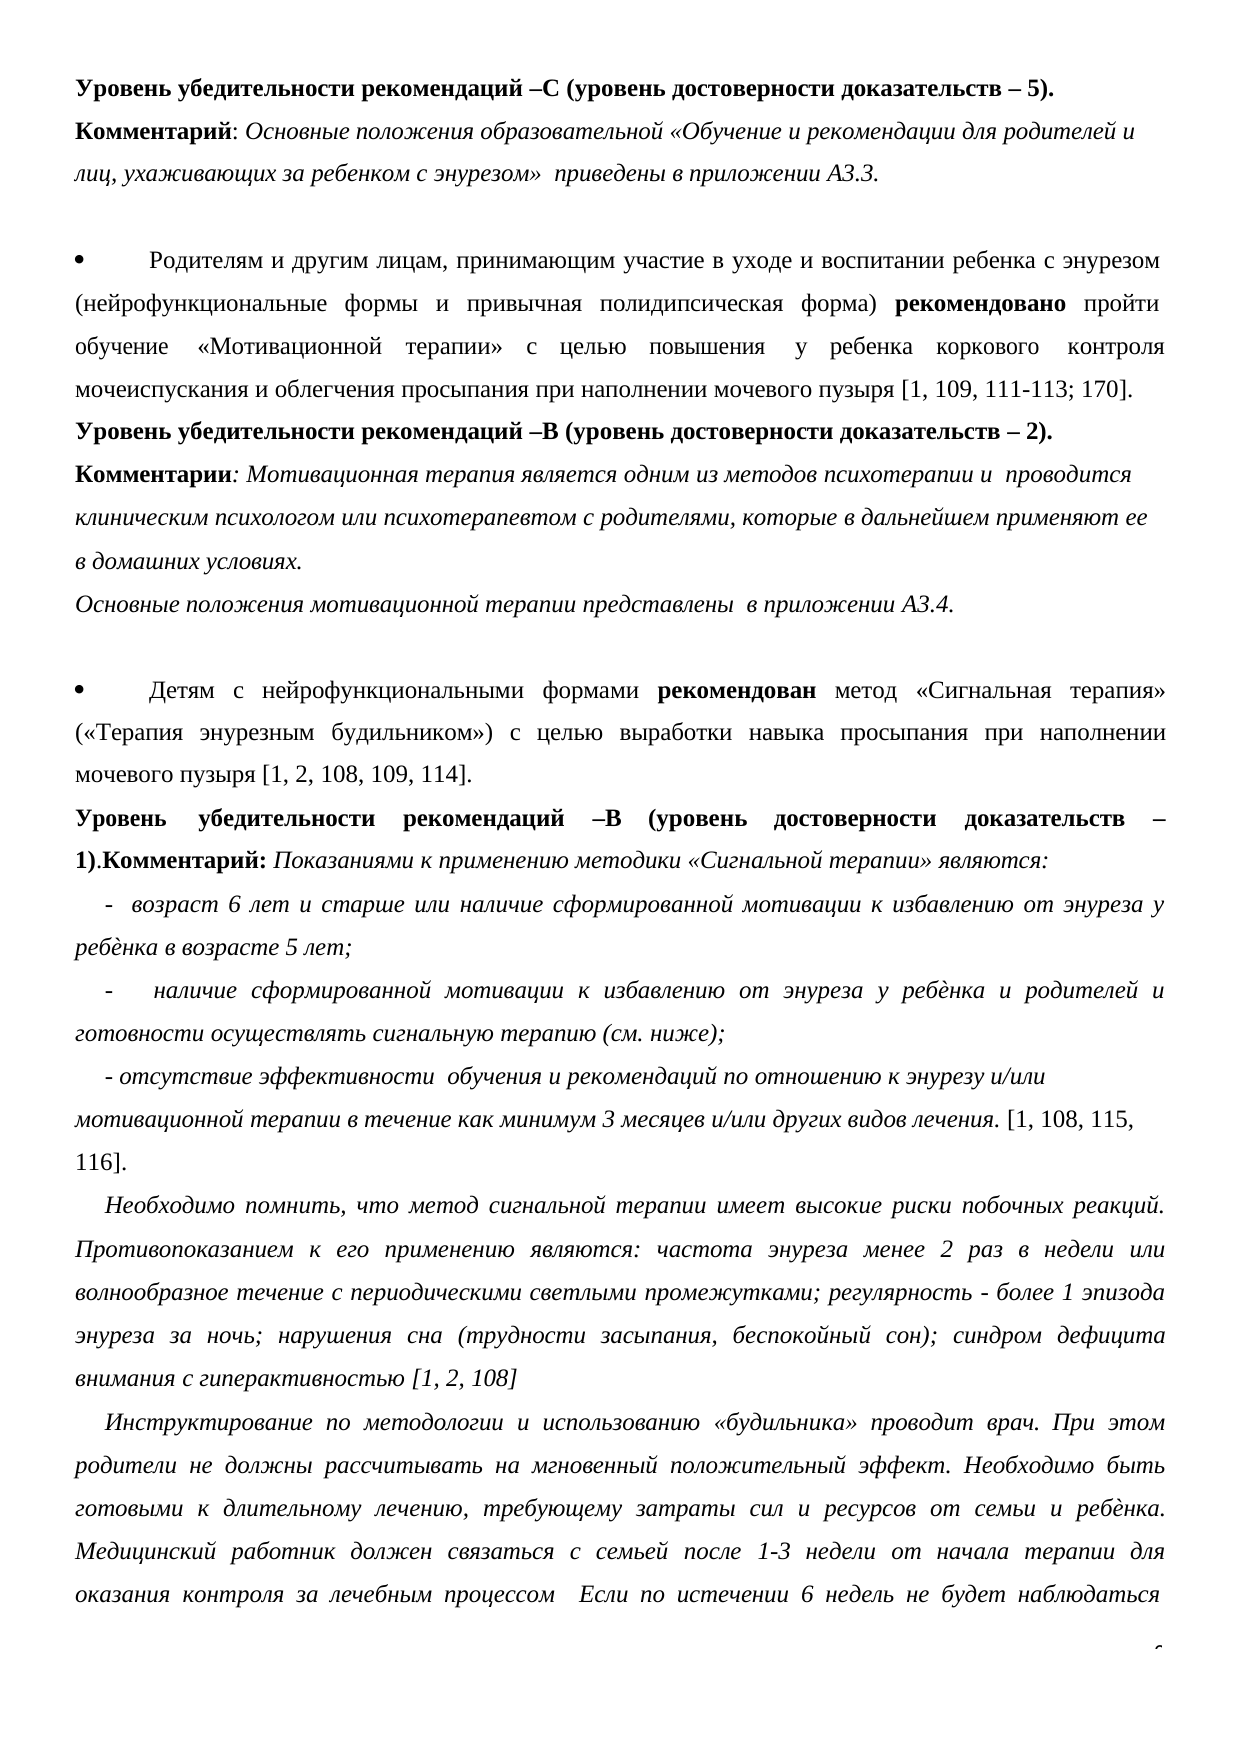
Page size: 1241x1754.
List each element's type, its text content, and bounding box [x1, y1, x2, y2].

list наличие сформированной мотивации к избавлению от энуреза у ребѐнка и родителей и готовности осуществлять сигнальную терапию (см. ниже); [75, 975, 1165, 1047]
text в домашних условиях. [75, 546, 1178, 574]
list Детям с нейрофункциональными формами рекомендован метод «Сигнальная терапия» («Терапия энурезным будильником») с целью выработки навыка просыпания при наполнении мочевого пузыря [1, 2, 108, 109, 114]. [75, 675, 1166, 788]
text Основные положения мотивационной терапии представлены в приложении А3.4. [75, 589, 1178, 617]
text Уровень убедительности рекомендаций –С (уровень достоверности доказательств – 5). Комментарий: Основные положения образовательной «Обучение и рекомендации для родителей и лиц, ухаживающих за ребенком с энурезом» приведены в приложении А3.3. [75, 73, 1165, 187]
text Инструктирование по методологии и использованию «будильника» проводит врач. При этом родители не должны рассчитывать на мгновенный положительный эффект. Необходимо быть готовыми к длительному лечению, требующему затраты сил и ресурсов от семьи и ребѐнка. Медицинский работник должен связаться с семьей после 1-3 недели от начала терапии для оказания контроля за лечебным процессом Если по истечении 6 недель не будет наблюдаться [75, 1407, 1166, 1608]
text Необходимо помнить, что метод сигнальной терапии имеет высокие риски побочных реакций. Противопоказанием к его применению являются: частота энуреза менее 2 раз в недели или волнообразное течение с периодическими светлыми промежутками; регулярность - более 1 эпизода энуреза за ночь; нарушения сна (трудности засыпания, беспокойный сон); синдром дефицита внимания с гиперактивностью [1, 2, 108] [75, 1191, 1166, 1392]
list отсутствие эффективности обучения и рекомендаций по отношению к энурезу и/или мотивационной терапии в течение как минимум 3 месяцев и/или других видов лечения. [1, 108, 115, 116]. [75, 1061, 1139, 1176]
list возраст 6 лет и старше или наличие сформированной мотивации к избавлению от энуреза у ребѐнка в возрасте 5 лет; [75, 889, 1165, 960]
text Уровень убедительности рекомендаций –B (уровень достоверности доказательств – 1).Комментарий: Показаниями к применению методики «Сигнальной терапии» являются: [75, 803, 1166, 874]
list Родителям и другим лицам, принимающим участие в уходе и воспитании ребенка с энурезом (нейрофункциональные формы и привычная полидипсическая форма) рекомендовано пройти обучение «Мотивационной терапии» с целью повышения у ребенка коркового контроля мочеиспускания и облегчения просыпания при наполнении мочевого пузыря [1, 109, 111-113; 170]. Уровень убедительности рекомендаций –B (уровень достоверности доказательств – 2). Комментарии: Мотивационная терапия является одним из методов психотерапии и проводится клиническим психологом или психотерапевтом с родителями, которые в дальнейшем применяют ее [75, 245, 1166, 531]
